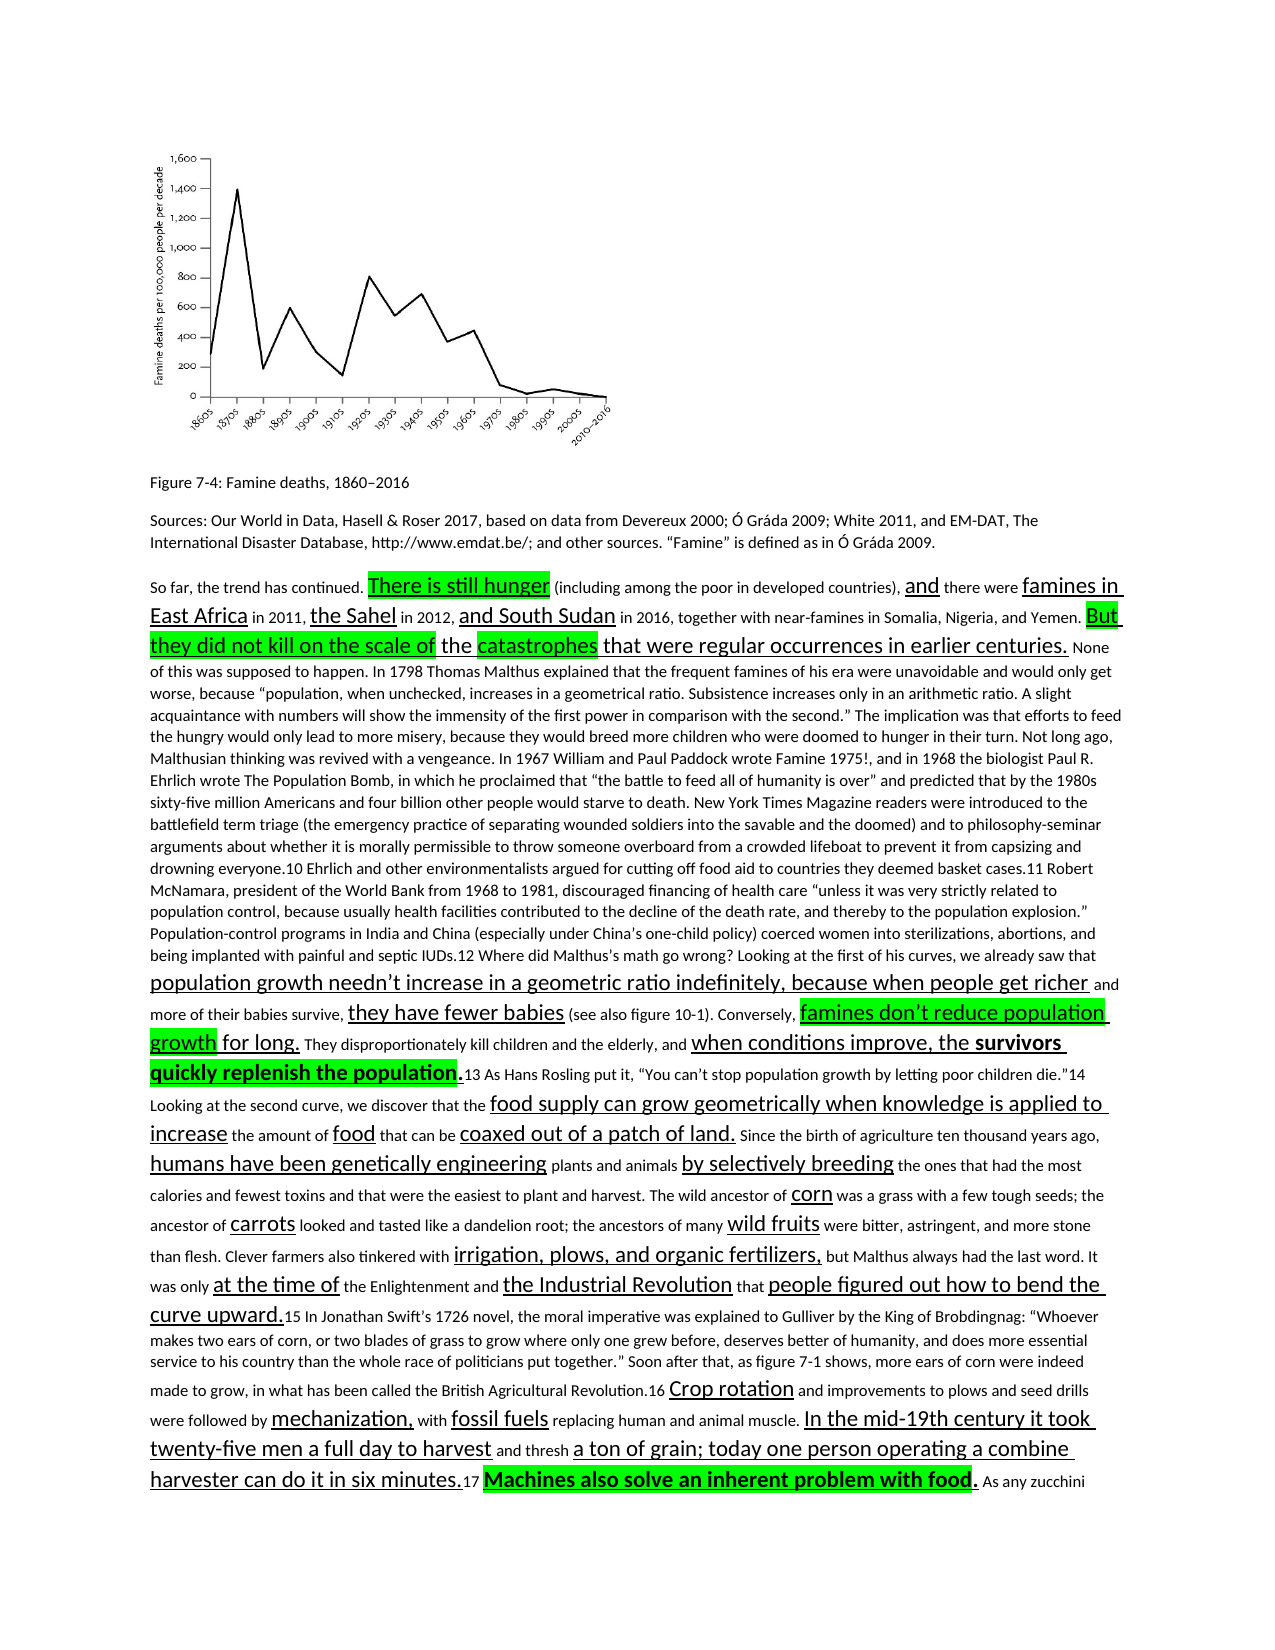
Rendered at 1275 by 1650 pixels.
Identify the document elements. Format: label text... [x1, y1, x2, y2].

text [150, 571, 1125, 1493]
picture [150, 150, 613, 454]
text Sources: Our World in Data, Hasell & Roser 2017, based on data from Devereux 2000; Ó Gráda 2009; White 2011, and EM-DAT, The International Disaster Database, http://www.emdat.be/; and other sources. “Famine” is defined as in Ó Gráda 2009. [150, 511, 1125, 553]
text Figure 7-4: Famine deaths, 1860–2016 [150, 472, 1125, 492]
